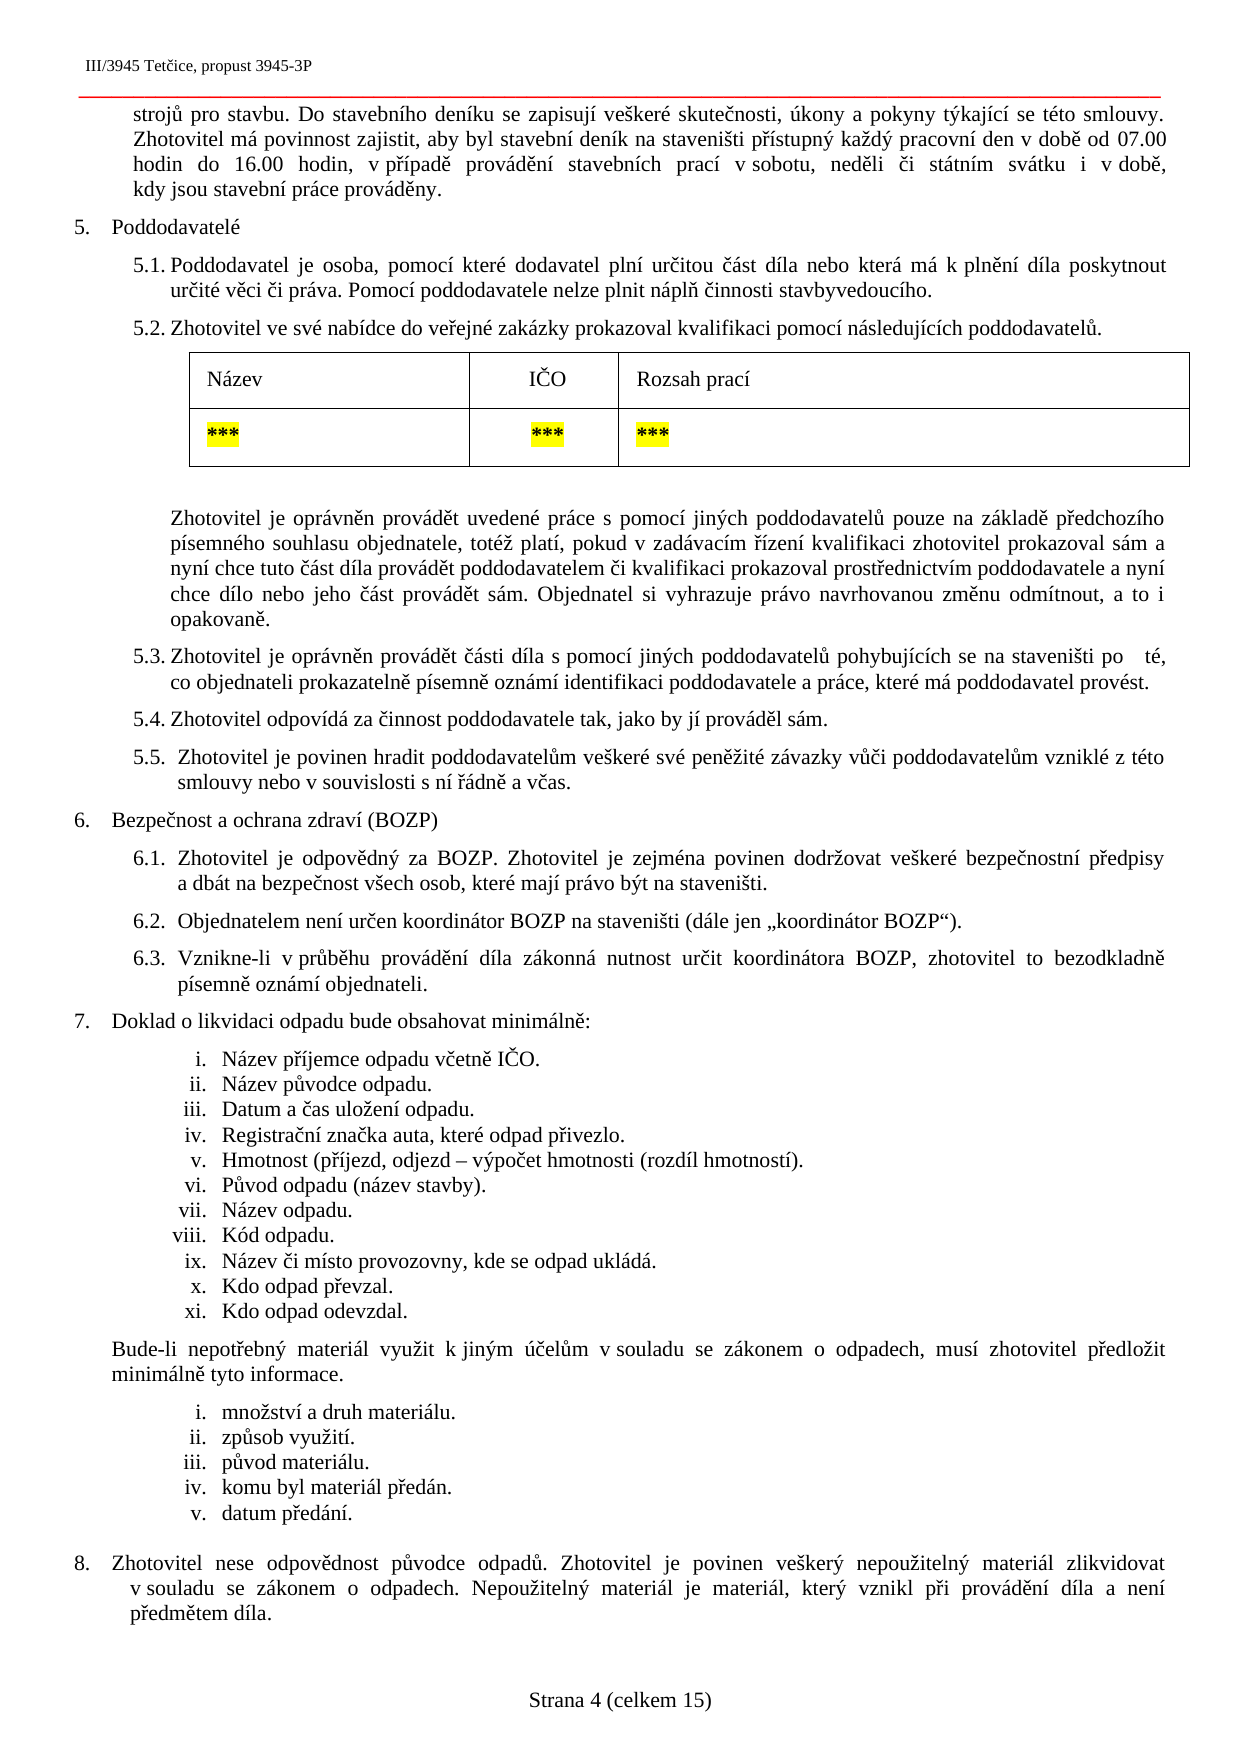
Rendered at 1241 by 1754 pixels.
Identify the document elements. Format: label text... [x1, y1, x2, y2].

list Datum a čas uložení odpadu. [207, 1096, 1166, 1122]
list Zhotovitel je oprávněn provádět uvedené práce s pomocí jiných poddodavatelů pouze na základě předchozího písemného souhlasu objednatele, totéž platí, pokud v zadávacím řízení kvalifikaci zhotovitel prokazoval sám a nyní chce tuto část díla provádět poddodavatelem či kvalifikaci prokazoval prostřednictvím poddodavatele a nyní chce dílo nebo jeho část provádět sám. Objednatel si vyhrazuje právo navrhovanou změnu odmítnout, a to i opakovaně. [170, 505, 1166, 631]
list Název příjemce odpadu včetně IČO. [207, 1046, 1166, 1071]
list Doklad o likvidaci odpadu bude obsahovat minimálně: [74, 1008, 1166, 1033]
list Objednatelem není určen koordinátor BOZP na staveništi (dále jen „koordinátor BOZP“). [133, 908, 1166, 933]
list Původ odpadu (název stavby). [207, 1172, 1166, 1197]
text Bude-li nepotřebný materiál využit k jiným účelům v souladu se zákonem o odpadech, musí zhotovitel předložit minimálně tyto informace. [111, 1336, 1166, 1386]
list Kdo odpad převzal. [207, 1273, 1166, 1298]
list Poddodavatelé [74, 214, 1166, 239]
list Bezpečnost a ochrana zdraví (BOZP) [74, 807, 1166, 832]
list Zhotovitel odpovídá za činnost poddodavatele tak, jako by jí prováděl sám. [133, 706, 1166, 732]
list komu byl materiál předán. [207, 1474, 1166, 1499]
list Kdo odpad odevzdal. [207, 1298, 1166, 1323]
list datum předání. [207, 1499, 1166, 1525]
list původ materiálu. [207, 1449, 1166, 1474]
table_header Rozsah prací [619, 353, 1189, 408]
list množství a druh materiálu. [207, 1399, 1166, 1424]
table_cell *** [190, 409, 469, 466]
list Zhotovitel je oprávněn provádět části díla s pomocí jiných poddodavatelů pohybujících se na staveništi po té, co objednateli prokazatelně písemně oznámí identifikaci poddodavatele a práce, které má poddodavatel provést. [133, 643, 1166, 694]
list Zhotovitel je povinen hradit poddodavatelům veškeré své peněžité závazky vůči poddodavatelům vzniklé z této smlouvy nebo v souvislosti s ní řádně a včas. [133, 744, 1166, 794]
list Název či místo provozovny, kde se odpad ukládá. [207, 1248, 1166, 1273]
list Registrační značka auta, které odpad přivezlo. [207, 1122, 1166, 1147]
table_cell *** [470, 409, 618, 466]
list Zhotovitel je odpovědný za BOZP. Zhotovitel je zejména povinen dodržovat veškeré bezpečnostní předpisy a dbát na bezpečnost všech osob, které mají právo být na staveništi. [133, 845, 1166, 895]
list Zhotovitel nese odpovědnost původce odpadů. Zhotovitel je povinen veškerý nepoužitelný materiál zlikvidovat v souladu se zákonem o odpadech. Nepoužitelný materiál je materiál, který vznikl při provádění díla a není předmětem díla. [74, 1550, 1166, 1626]
list Název odpadu. [207, 1197, 1166, 1222]
list Kód odpadu. [207, 1222, 1166, 1248]
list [74, 101, 1166, 201]
list Název původce odpadu. [207, 1071, 1166, 1096]
table_cell *** [619, 409, 1189, 466]
list Zhotovitel ve své nabídce do veřejné zakázky prokazoval kvalifikaci pomocí následujících poddodavatelů. [133, 314, 1166, 340]
table_header Název [190, 353, 469, 408]
list Vznikne-li v průběhu provádění díla zákonná nutnost určit koordinátora BOZP, zhotovitel to bezodkladně písemně oznámí objednateli. [133, 945, 1166, 996]
table_header IČO [470, 353, 618, 408]
list Poddodavatel je osoba, pomocí které dodavatel plní určitou část díla nebo která má k plnění díla poskytnout určité věci či práva. Pomocí poddodavatele nelze plnit náplň činnosti stavbyvedoucího. [133, 252, 1166, 302]
list způsob využití. [207, 1424, 1166, 1449]
list Hmotnost (příjezd, odjezd – výpočet hmotnosti (rozdíl hmotností). [207, 1147, 1166, 1172]
